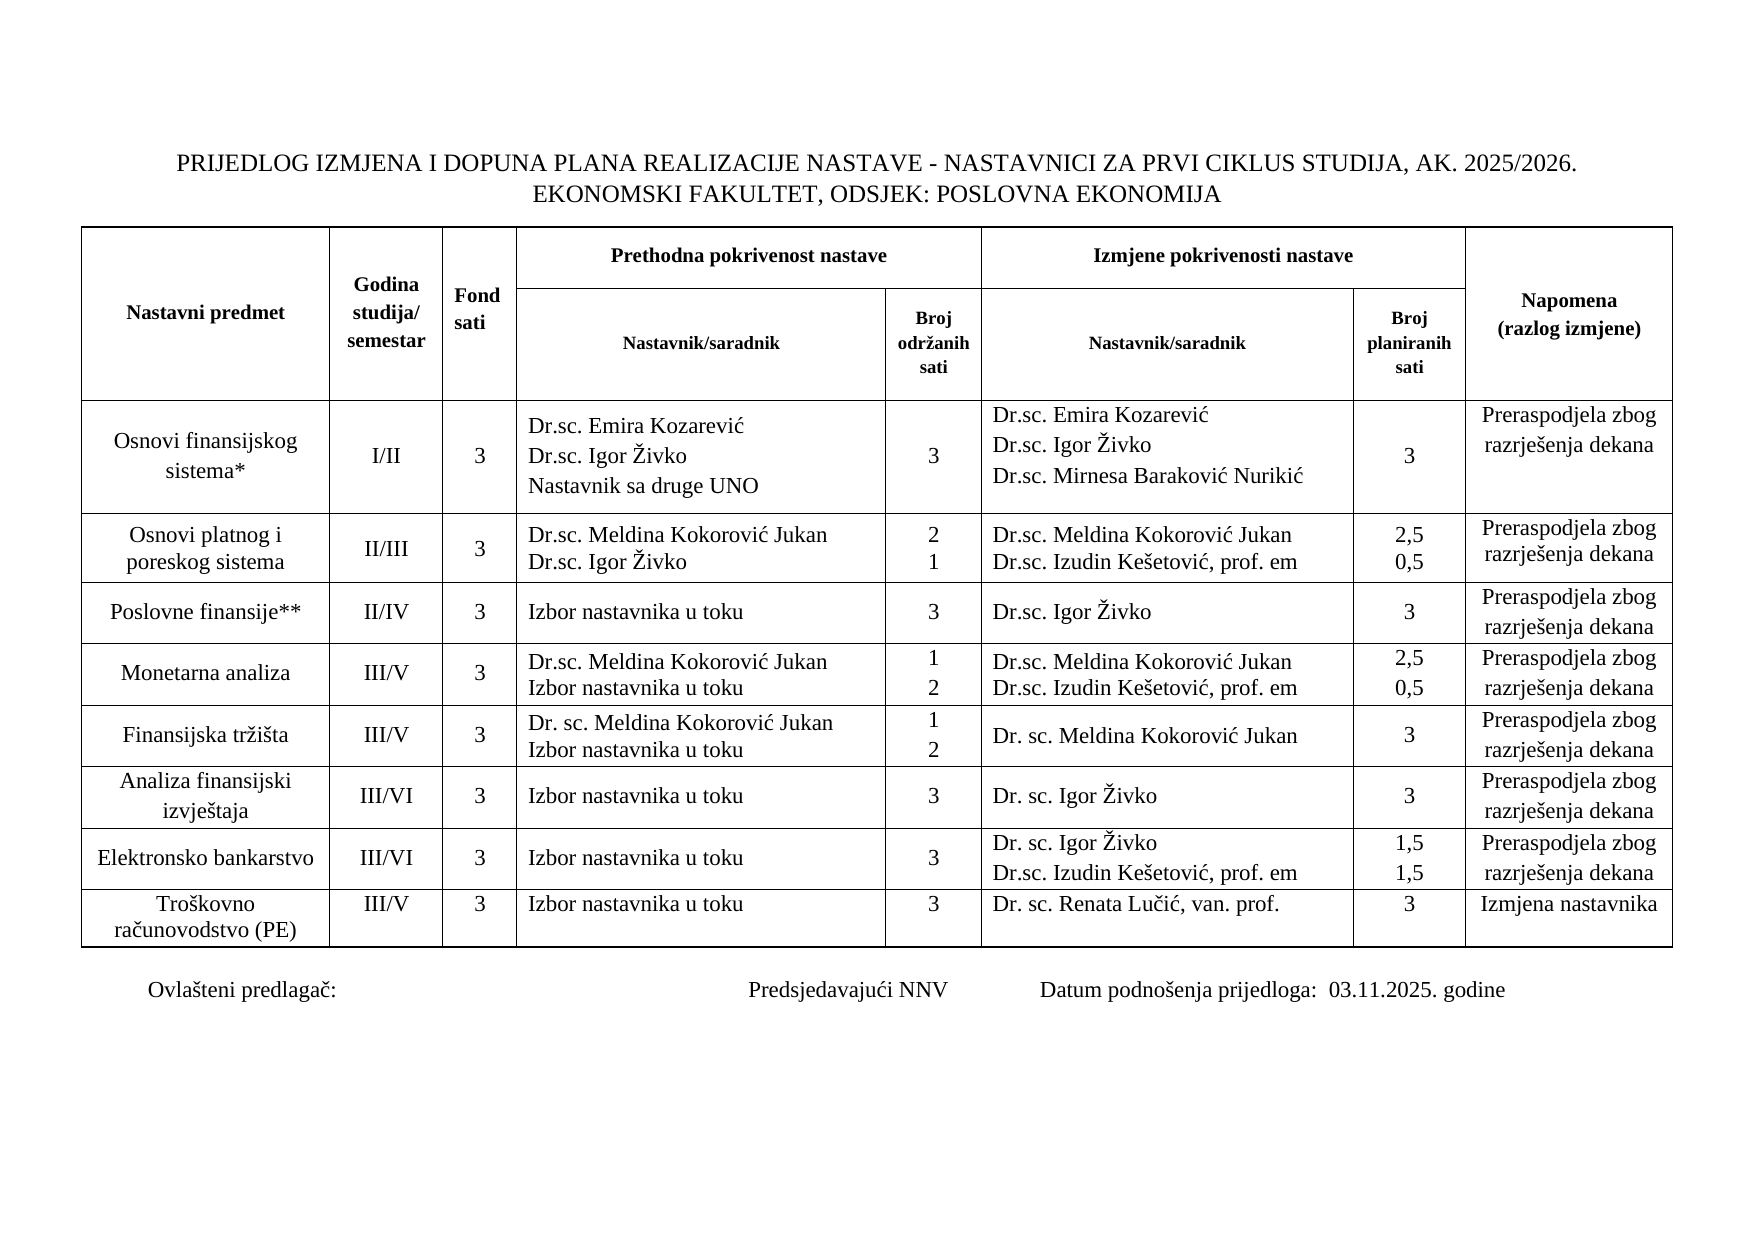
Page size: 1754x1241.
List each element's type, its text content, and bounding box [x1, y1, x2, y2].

table_cell Poslovne finansije** [82, 583, 329, 643]
table_cell Preraspodjela zbog razrješenja dekana [1466, 767, 1672, 827]
table_cell Dr.sc. Meldina Kokorović Jukan Izbor nastavnika u toku [517, 644, 885, 704]
table_cell Broj planiranih sati [1354, 289, 1465, 400]
table_cell II/III [330, 514, 442, 582]
table_cell Osnovi platnog i poreskog sistema [82, 514, 329, 582]
table_cell 3 [1354, 583, 1465, 643]
table_cell Finansijska tržišta [82, 706, 329, 766]
table_cell Nastavnik/saradnik [517, 289, 885, 400]
table_cell 3 [443, 514, 516, 582]
table_cell 2 1 [886, 514, 981, 582]
table_cell 1,5 1,5 [1354, 829, 1465, 889]
table_cell 3 [886, 583, 981, 643]
table_cell 3 [886, 401, 981, 513]
table_cell Dr.sc. Meldina Kokorović Jukan Dr.sc. Izudin Kešetović, prof. em [982, 514, 1353, 582]
table_cell 3 [1354, 401, 1465, 513]
table_cell Dr. sc. Meldina Kokorović Jukan Izbor nastavnika u toku [517, 706, 885, 766]
table_cell III/V [330, 644, 442, 704]
table_cell Elektronsko bankarstvo [82, 829, 329, 889]
table_cell 3 [1354, 706, 1465, 766]
table_cell Preraspodjela zbog razrješenja dekana [1466, 644, 1672, 704]
table_cell Izmjena nastavnika [1466, 890, 1672, 946]
table_cell Dr. sc. Igor Živko Dr.sc. Izudin Kešetović, prof. em [982, 829, 1353, 889]
table_cell Dr.sc. Emira Kozarević Dr.sc. Igor Živko Dr.sc. Mirnesa Baraković Nurikić [982, 401, 1353, 513]
table_cell Dr.sc. Igor Živko [982, 583, 1353, 643]
table_cell 2,5 0,5 [1354, 644, 1465, 704]
table_cell Analiza finansijski izvještaja [82, 767, 329, 827]
table_header Napomena (razlog izmjene) [1466, 228, 1672, 400]
table_cell 3 [443, 583, 516, 643]
table_cell 1 2 [886, 644, 981, 704]
text PRIJEDLOG IZMJENA I DOPUNA PLANA REALIZACIJE NASTAVE - NASTAVNICI ZA PRVI CIKLUS STUDIJA, AK. 2025/2026. EKONOMSKI FAKULTET, ODSJEK: POSLOVNA EKONOMIJA [148, 148, 1606, 207]
table_cell 3 [443, 767, 516, 827]
table_cell 3 [886, 767, 981, 827]
table_cell Dr. sc. Renata Lučić, van. prof. [982, 890, 1353, 946]
table_header Godina studija/ semestar [330, 228, 442, 400]
table_cell III/VI [330, 767, 442, 827]
table_header Nastavni predmet [82, 228, 329, 400]
table_cell Monetarna analiza [82, 644, 329, 704]
table_cell I/II [330, 401, 442, 513]
table_cell Preraspodjela zbog razrješenja dekana [1466, 514, 1672, 582]
table_cell Dr. sc. Igor Živko [982, 767, 1353, 827]
table_cell Izbor nastavnika u toku [517, 829, 885, 889]
table_cell Dr.sc. Meldina Kokorović Jukan Dr.sc. Izudin Kešetović, prof. em [982, 644, 1353, 704]
table_cell Dr.sc. Meldina Kokorović Jukan Dr.sc. Igor Živko [517, 514, 885, 582]
text Ovlašteni predlagač: Predsjedavajući NNV Datum podnošenja prijedloga: 03.11.2025. godine [148, 976, 1606, 1003]
table_cell Troškovno računovodstvo (PE) [82, 890, 329, 946]
table_header Izmjene pokrivenosti nastave [982, 228, 1465, 287]
table_cell II/IV [330, 583, 442, 643]
table_cell 3 [1354, 767, 1465, 827]
table_cell Osnovi finansijskog sistema* [82, 401, 329, 513]
table_cell Dr. sc. Meldina Kokorović Jukan [982, 706, 1353, 766]
table_cell Preraspodjela zbog razrješenja dekana [1466, 583, 1672, 643]
table_cell 3 [443, 890, 516, 946]
table_cell Preraspodjela zbog razrješenja dekana [1466, 401, 1672, 513]
table_cell 3 [443, 401, 516, 513]
table_cell Preraspodjela zbog razrješenja dekana [1466, 706, 1672, 766]
table_cell 3 [443, 706, 516, 766]
table_cell 3 [886, 829, 981, 889]
table_header Prethodna pokrivenost nastave [517, 228, 981, 287]
table_cell III/VI [330, 829, 442, 889]
table_cell 1 2 [886, 706, 981, 766]
table_cell Broj održanih sati [886, 289, 981, 400]
table_cell 3 [886, 890, 981, 946]
table_cell Izbor nastavnika u toku [517, 890, 885, 946]
table_cell 3 [443, 644, 516, 704]
table_cell III/V [330, 706, 442, 766]
table_cell Izbor nastavnika u toku [517, 767, 885, 827]
table_cell 2,5 0,5 [1354, 514, 1465, 582]
table_cell 3 [443, 829, 516, 889]
table_cell III/V [330, 890, 442, 946]
table_cell Preraspodjela zbog razrješenja dekana [1466, 829, 1672, 889]
table_cell Izbor nastavnika u toku [517, 583, 885, 643]
table_cell 3 [1354, 890, 1465, 946]
table_cell Dr.sc. Emira Kozarević Dr.sc. Igor Živko Nastavnik sa druge UNO [517, 401, 885, 513]
table_header Fond sati [443, 228, 516, 400]
table_cell Nastavnik/saradnik [982, 289, 1353, 400]
